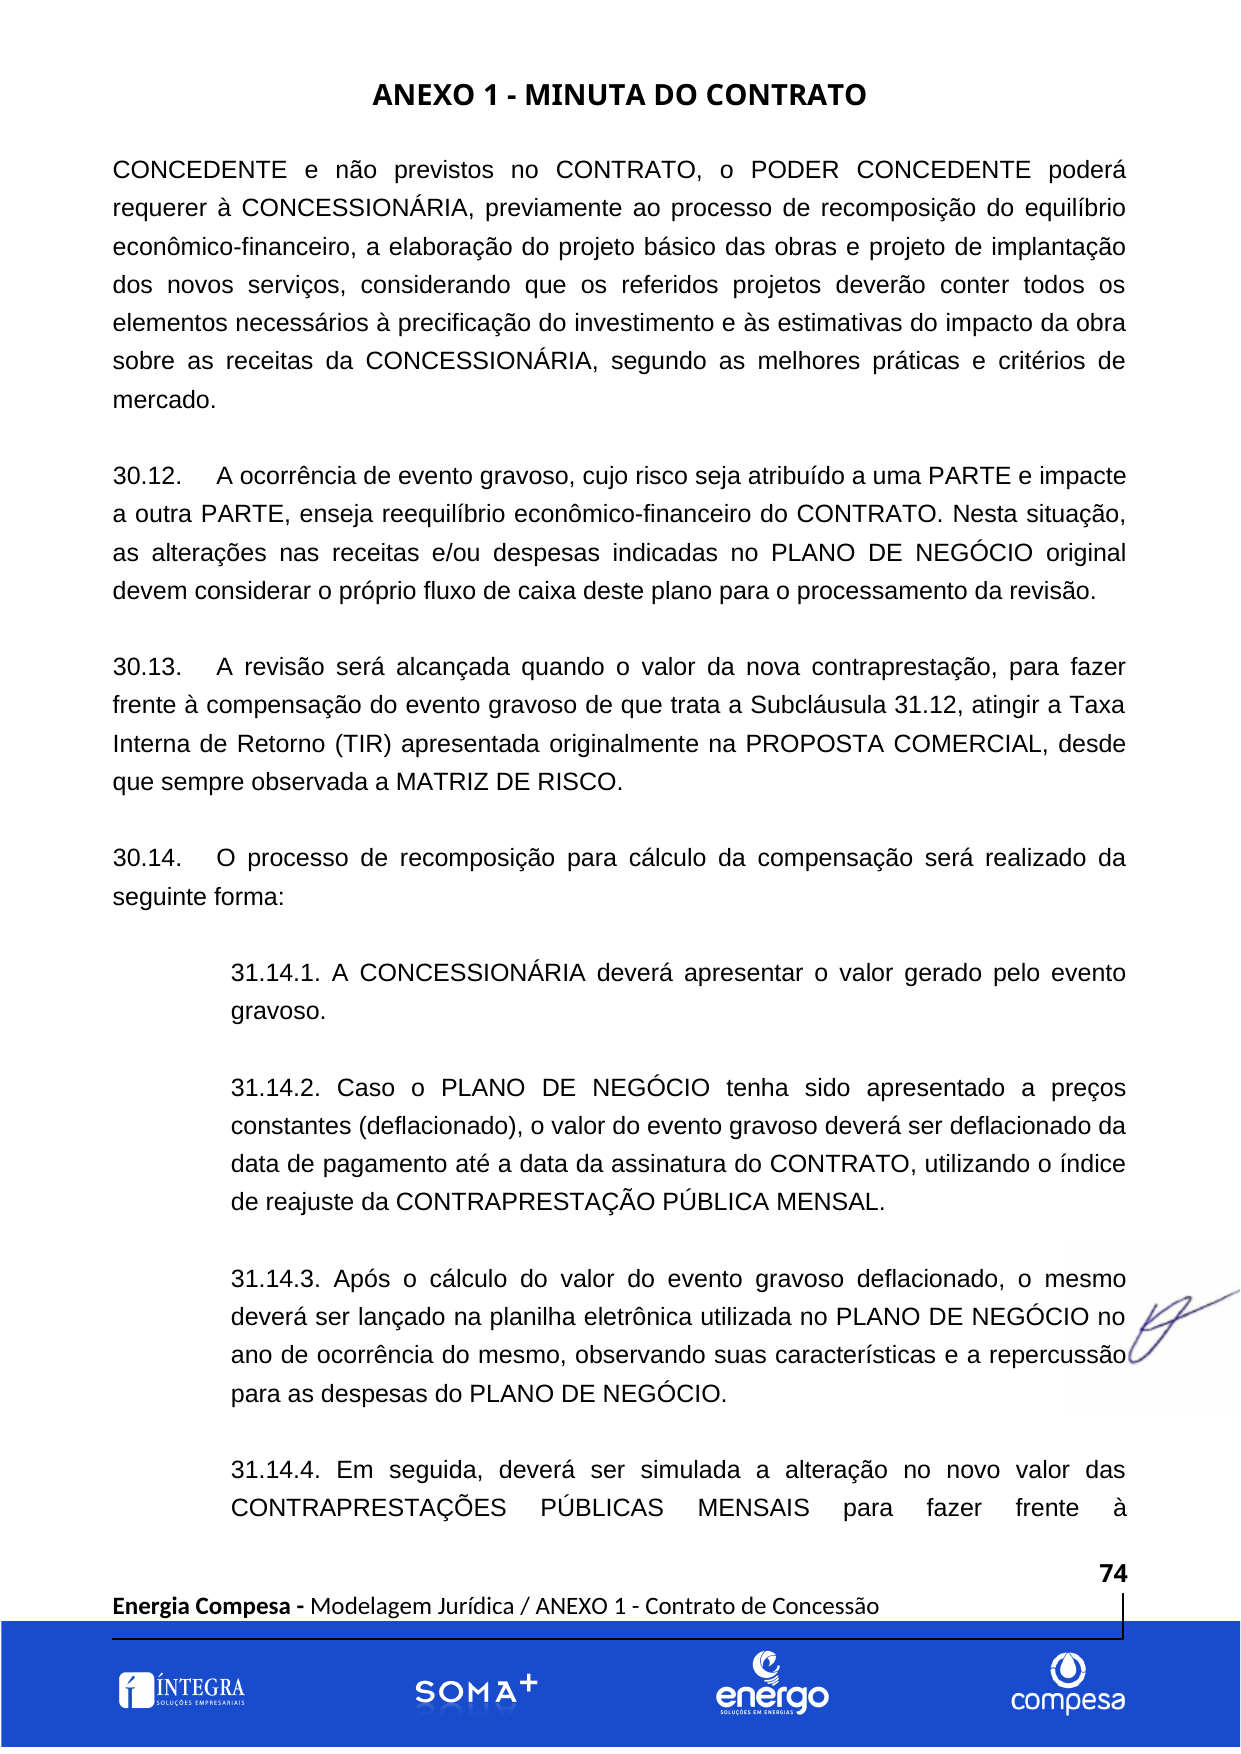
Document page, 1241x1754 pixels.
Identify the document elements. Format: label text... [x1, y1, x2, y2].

list A ocorrência de evento gravoso, cujo risco seja atribuído a uma PARTE e impacte a outra PARTE, enseja reequilíbrio econômico-financeiro do CONTRATO. Nesta situação, as alterações nas receitas e/ou despesas indicadas no PLANO DE NEGÓCIO original devem considerar o próprio fluxo de caixa deste plano para o processamento da revisão. [112, 461, 1128, 604]
picture [1, 1621, 1241, 1747]
text 31.14.2. Caso o PLANO DE NEGÓCIO tenha sido apresentado a preços constantes (deflacionado), o valor do evento gravoso deverá ser deflacionado da data de pagamento até a data da assinatura do CONTRATO, utilizando o índice de reajuste da CONTRAPRESTAÇÃO PÚBLICA MENSAL. [231, 1073, 1128, 1216]
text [231, 1455, 1128, 1522]
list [112, 155, 1128, 413]
list O processo de recomposição para cálculo da compensação será realizado da seguinte forma: [112, 843, 1128, 910]
text 31.14.1. A CONCESSIONÁRIA deverá apresentar o valor gerado pelo evento gravoso. [231, 958, 1128, 1025]
text 31.14.3. Após o cálculo do valor do evento gravoso deflacionado, o mesmo deverá ser lançado na planilha eletrônica utilizada no PLANO DE NEGÓCIO no ano de ocorrência do mesmo, observando suas características e a repercussão para as despesas do PLANO DE NEGÓCIO. [231, 1264, 1128, 1407]
picture [1065, 1245, 1241, 1413]
list A revisão será alcançada quando o valor da nova contraprestação, para fazer frente à compensação do evento gravoso de que trata a Subcláusula 31.12, atingir a Taxa Interna de Retorno (TIR) apresentada originalmente na PROPOSTA COMERCIAL, desde que sempre observada a MATRIZ DE RISCO. [112, 652, 1128, 796]
